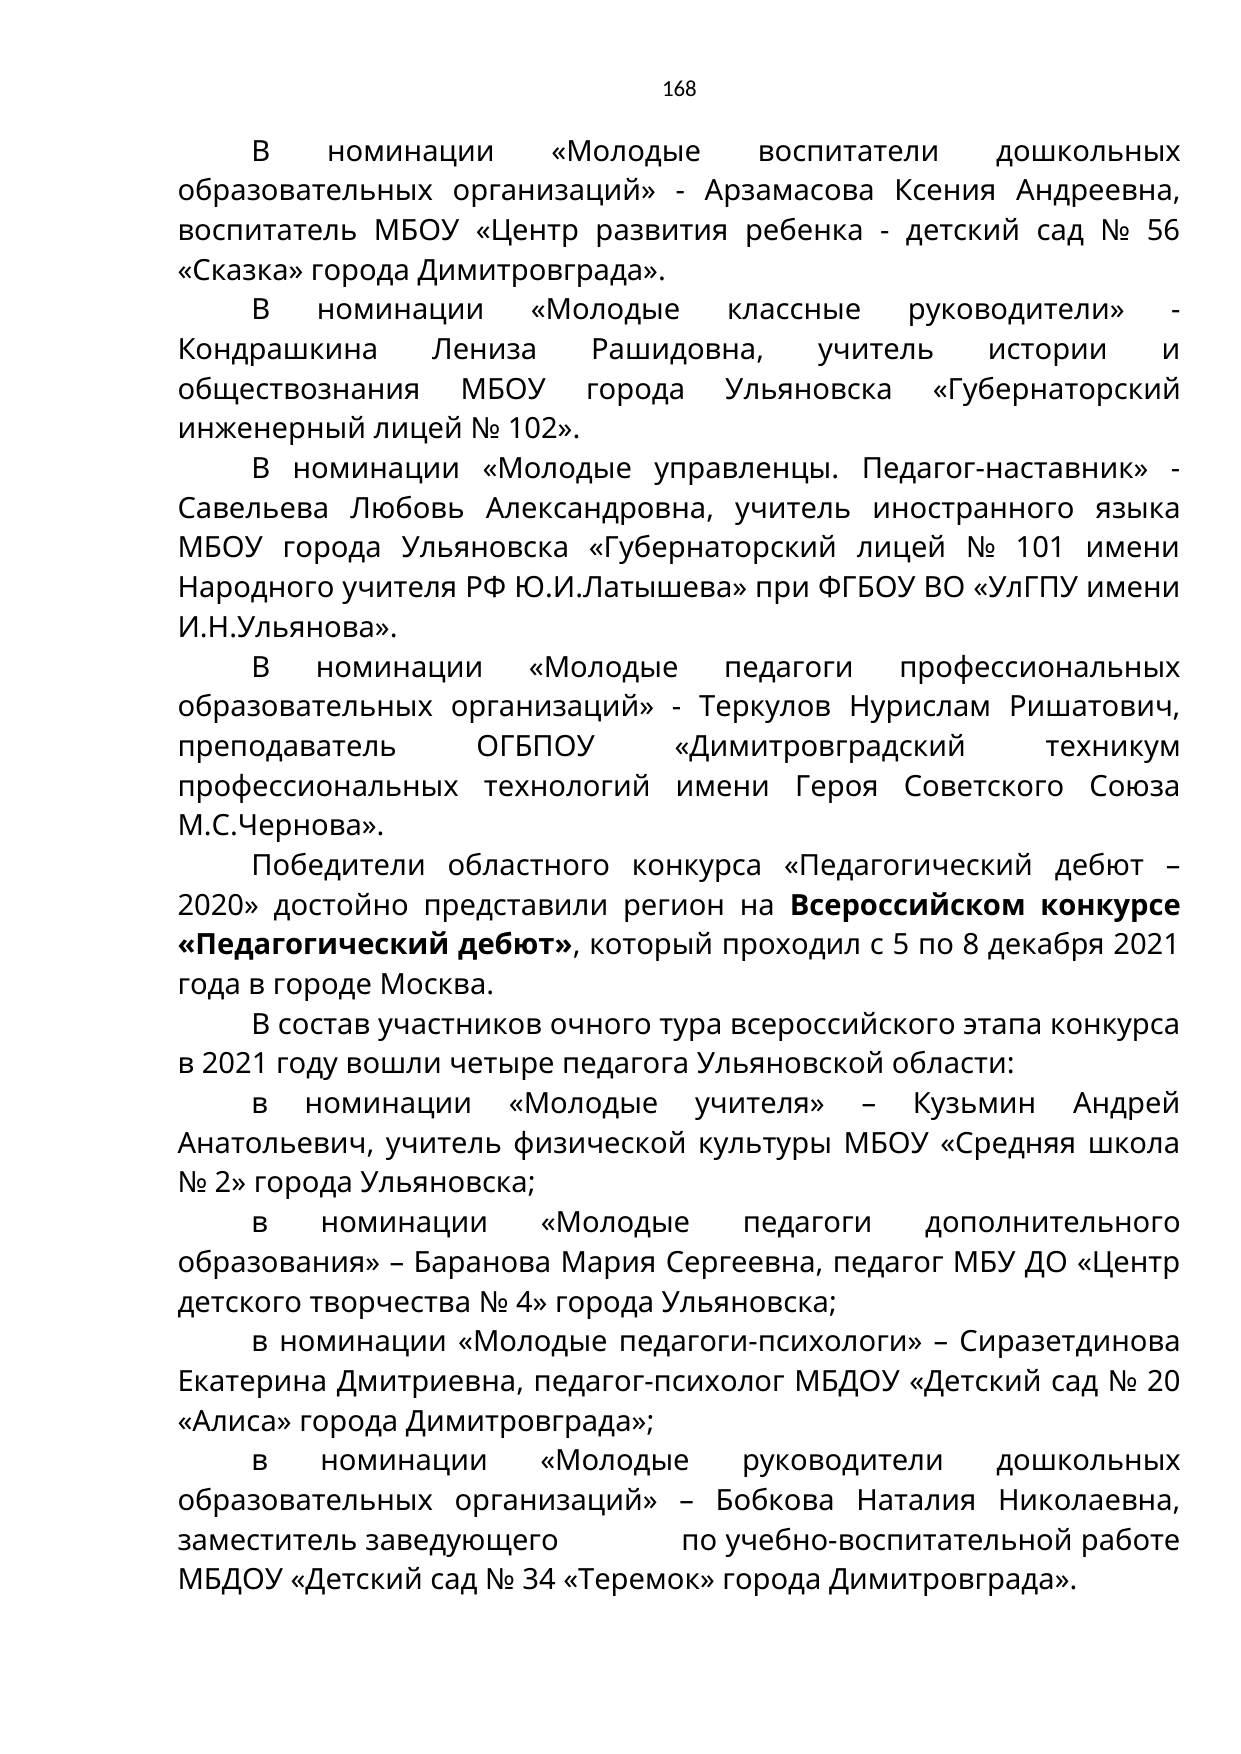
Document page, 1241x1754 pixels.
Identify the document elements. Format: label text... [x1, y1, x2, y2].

text в номинации «Молодые учителя» – Кузьмин Андрей Анатольевич, учитель физической культуры МБОУ «Средняя школа № 2» города Ульяновска; [177, 1082, 1181, 1201]
text В номинации «Молодые управленцы. Педагог-наставник» - Савельева Любовь Александровна, учитель иностранного языка МБОУ города Ульяновска «Губернаторский лицей № 101 имени Народного учителя РФ Ю.И.Латышева» при ФГБОУ ВО «УлГПУ имени И.Н.Ульянова». [177, 447, 1181, 646]
text в номинации «Молодые педагоги дополнительного образования» – Баранова Мария Сергеевна, педагог МБУ ДО «Центр детского творчества № 4» города Ульяновска; [177, 1201, 1181, 1321]
text в номинации «Молодые педагоги-психологи» – Сиразетдинова Екатерина Дмитриевна, педагог-психолог МБДОУ «Детский сад № 20 «Алиса» города Димитровграда»; [177, 1321, 1181, 1439]
text В номинации «Молодые воспитатели дошкольных образовательных организаций» - Арзамасова Ксения Андреевна, воспитатель МБОУ «Центр развития ребенка - детский сад № 56 «Сказка» города Димитровграда». [177, 130, 1181, 289]
text В состав участников очного тура всероссийского этапа конкурса в 2021 году вошли четыре педагога Ульяновской области: [177, 1003, 1181, 1082]
text в номинации «Молодые руководители дошкольных образовательных организаций» – Бобкова Наталия Николаевна, заместитель заведующего по учебно-воспитательной работе МБДОУ «Детский сад № 34 «Теремок» города Димитровграда». [177, 1439, 1181, 1598]
text В номинации «Молодые классные руководители» - Кондрашкина Лениза Рашидовна, учитель истории и обществознания МБОУ города Ульяновска «Губернаторский инженерный лицей № 102». [177, 289, 1181, 447]
text В номинации «Молодые педагоги профессиональных образовательных организаций» - Теркулов Нурислам Ришатович, преподаватель ОГБПОУ «Димитровградский техникум профессиональных технологий имени Героя Советского Союза М.С.Чернова». [177, 646, 1181, 844]
text Победители областного конкурса «Педагогический дебют – 2020» достойно представили регион на Всероссийском конкурсе «Педагогический дебют», который проходил с 5 по 8 декабря 2021 года в городе Москва. [177, 844, 1181, 1003]
